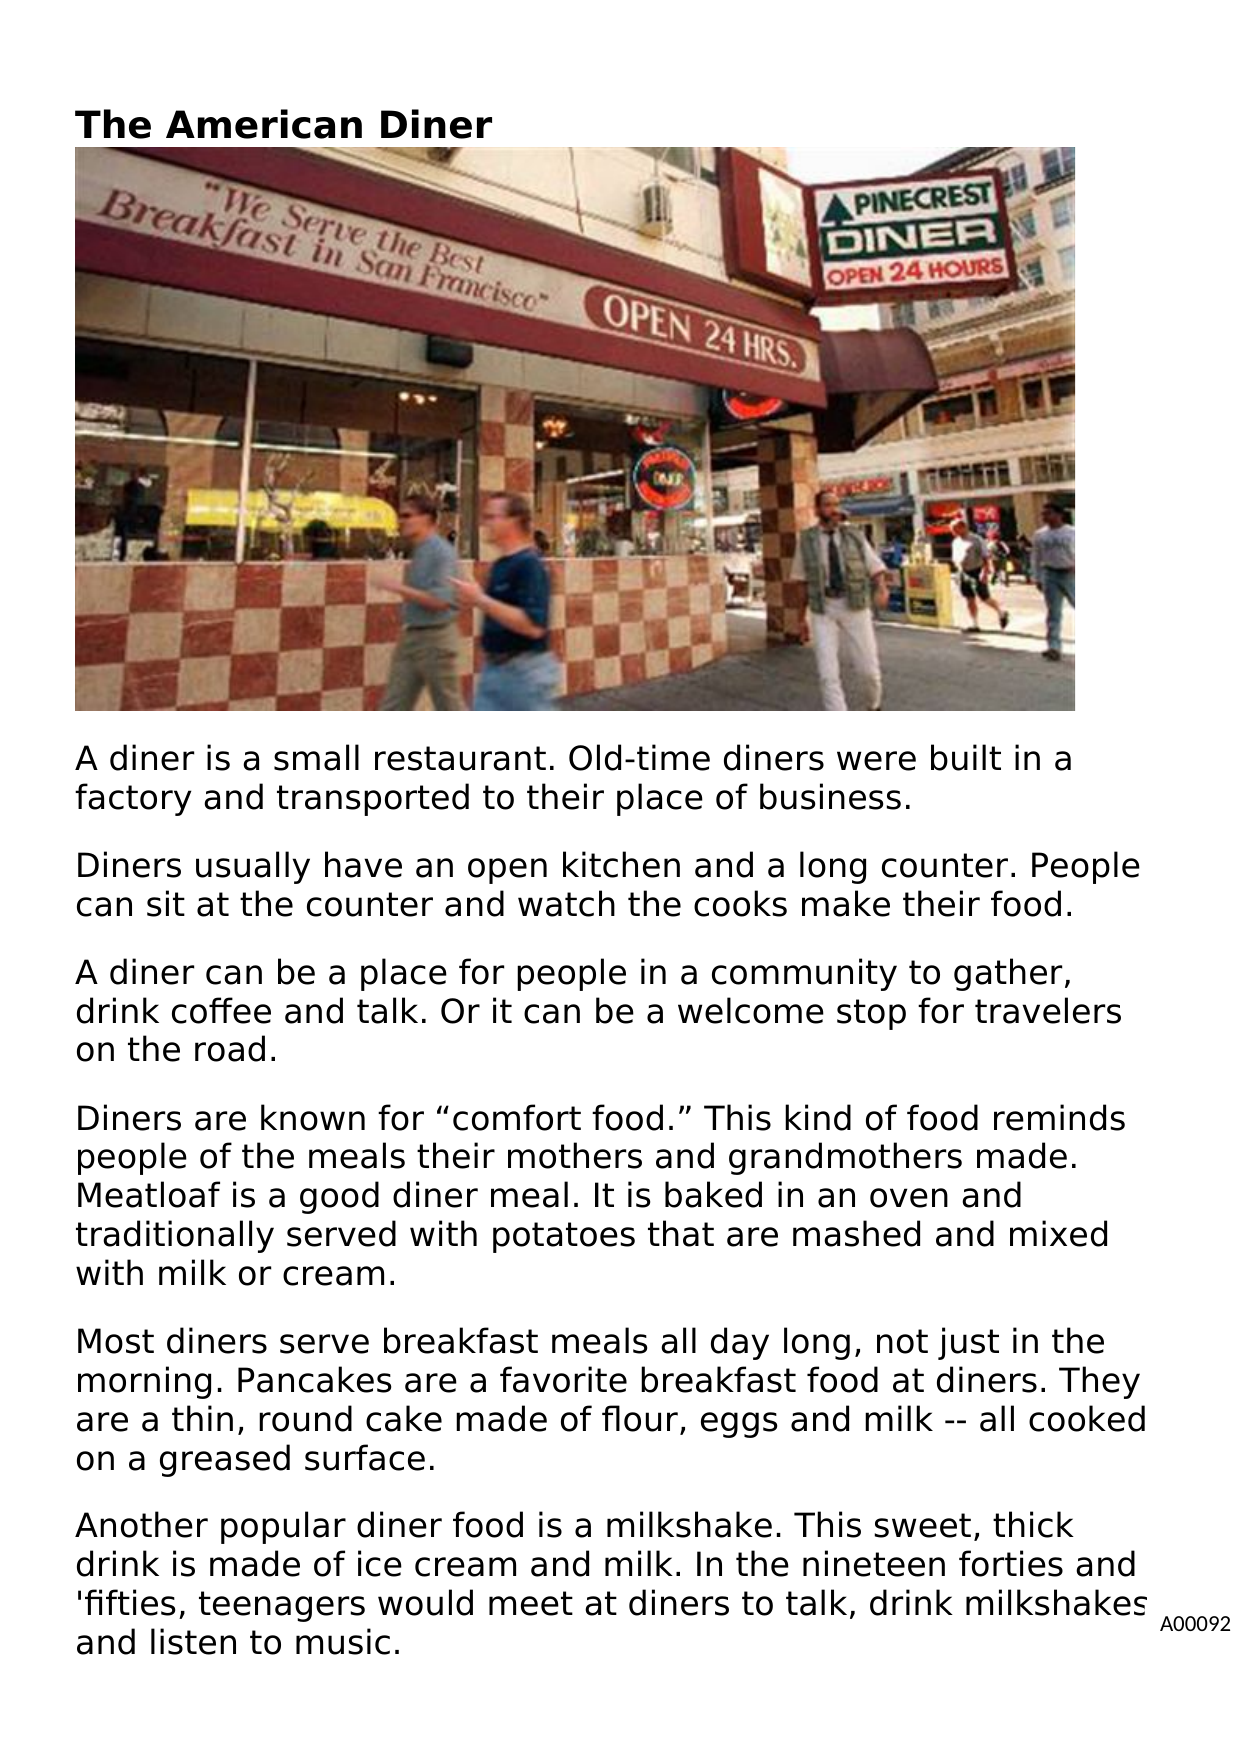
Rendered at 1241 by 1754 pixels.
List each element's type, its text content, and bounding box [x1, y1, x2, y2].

text A diner can be a place for people in a community to gather, drink coffee and talk. Or it can be a welcome stop for travelers on the road. [75, 953, 1165, 1070]
text Most diners serve breakfast meals all day long, not just in the morning. Pancakes are a favorite breakfast food at diners. They are a thin, round cake made of flour, eggs and milk -- all cooked on a greased surface. [75, 1322, 1165, 1478]
text A diner is a small restaurant. Old-time diners were built in a factory and transported to their place of business. [75, 739, 1165, 817]
text Diners usually have an open kitchen and a long counter. People can sit at the counter and watch the cooks make their food. [75, 846, 1165, 924]
text Another popular diner food is a milkshake. This sweet, thick drink is made of ice cream and milk. In the nineteen forties and 'fifties, teenagers would meet at diners to talk, drink milkshakes and listen to music. [75, 1507, 1165, 1662]
text Diners are known for “comfort food.” This kind of food reminds people of the meals their mothers and grandmothers made. Meatloaf is a good diner meal. It is baked in an oven and traditionally served with potatoes that are mashed and mixed with milk or cream. [75, 1099, 1165, 1293]
picture [75, 147, 1075, 711]
